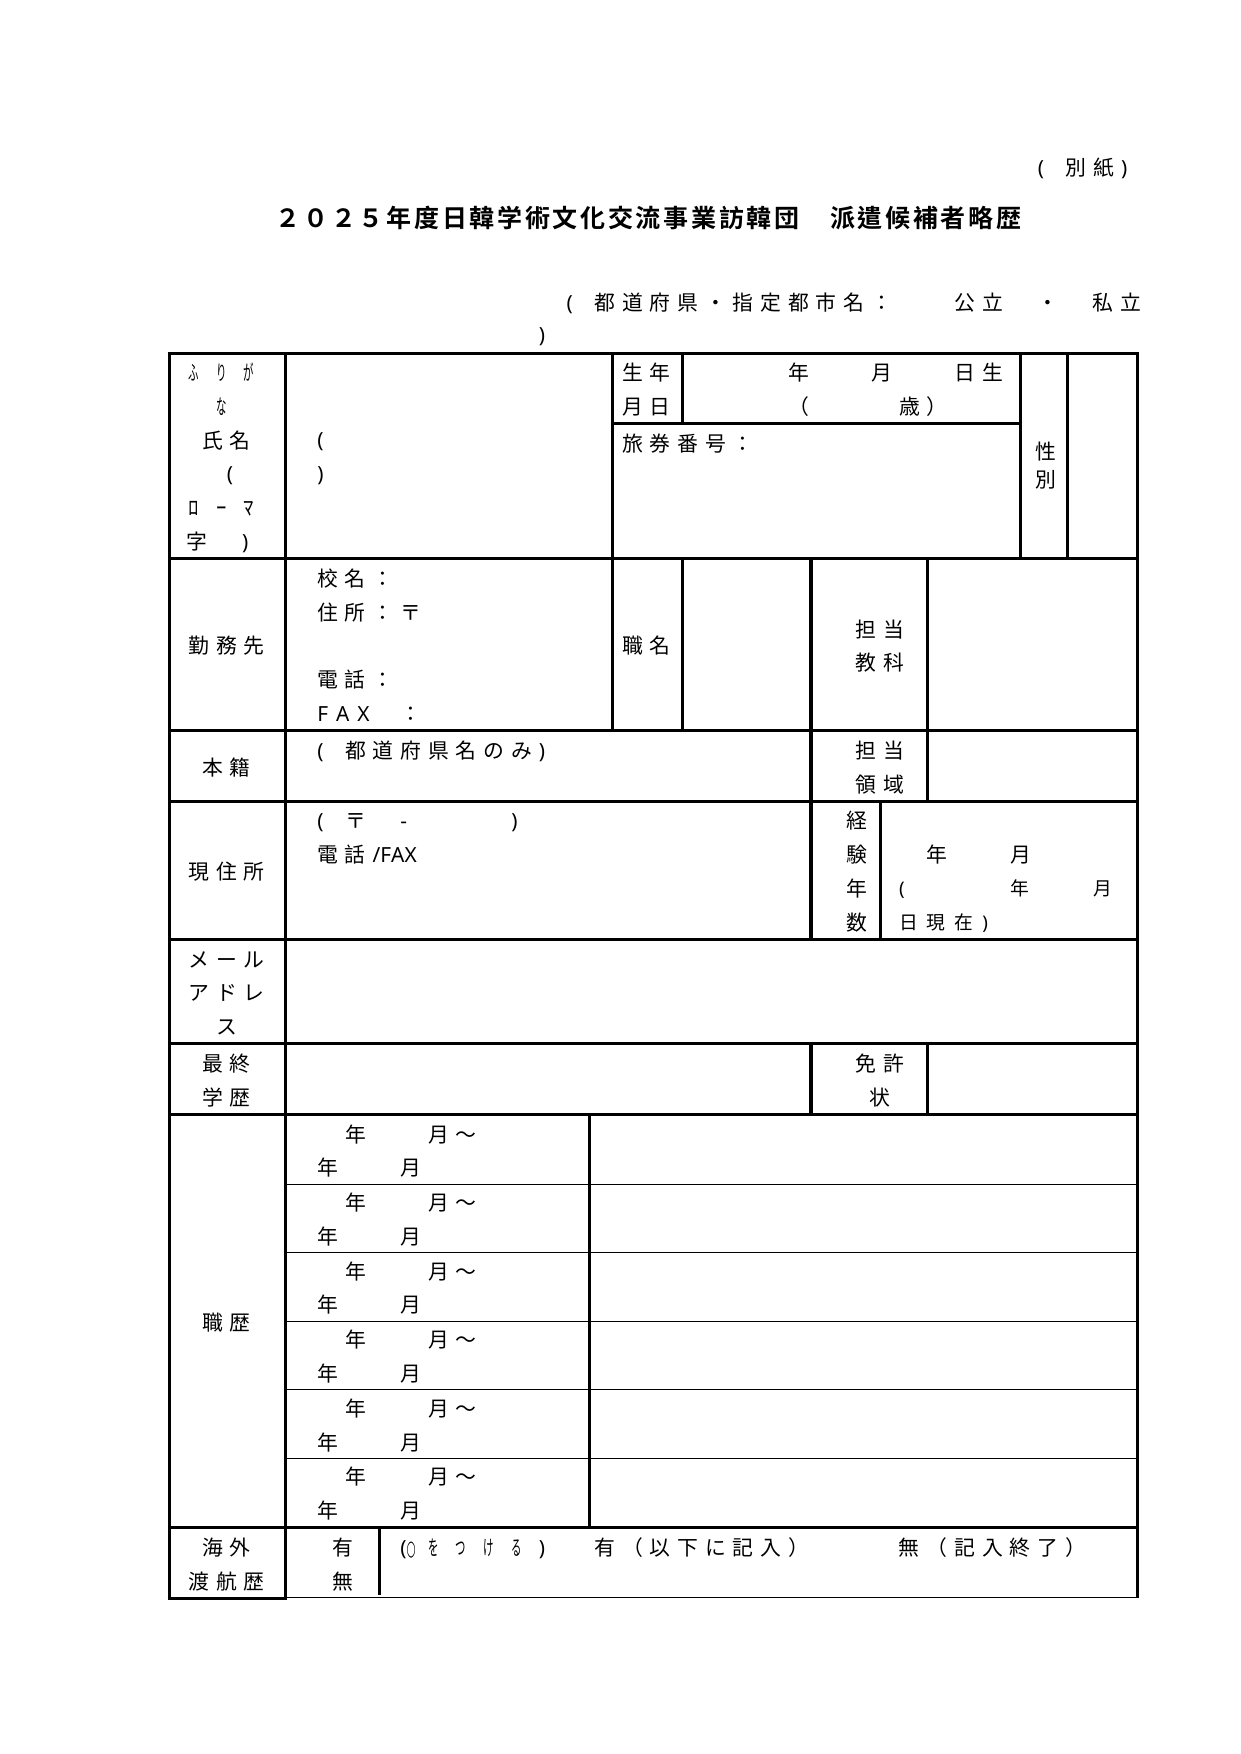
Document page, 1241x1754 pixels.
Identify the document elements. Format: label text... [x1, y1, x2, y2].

table_cell 年 月～ 年 月 [287, 1390, 588, 1458]
table_cell 最終 学歴 [171, 1045, 284, 1113]
table_cell (○をつける) 有（以下に記入） 無（記入終了） [379, 1529, 1136, 1597]
table_cell [929, 732, 1136, 800]
table_cell 本籍 [171, 732, 284, 800]
table_cell (都道府県名のみ) [287, 732, 809, 800]
table_cell (〒 - ) 電話/FAX [287, 803, 809, 938]
table_cell 勤務先 [171, 560, 284, 729]
text (別紙) [151, 149, 1148, 183]
table_cell [929, 560, 1136, 729]
table_cell 年 月 ( 年 月 日現在) [882, 803, 1136, 938]
table_header 性別 [1022, 355, 1066, 557]
table_header 年 月 日生 （ 歳） [684, 355, 1019, 422]
table_cell 海外 渡航歴 [171, 1529, 284, 1597]
table_cell 校名： 住所：〒 電話： FAX： [287, 560, 611, 729]
text (都道府県・指定都市名： 公立 ・ 私立 ) [529, 284, 1148, 352]
table_cell 現住所 [171, 803, 284, 938]
table_cell [591, 1185, 1136, 1252]
table_cell [591, 1253, 1136, 1321]
table_cell [591, 1390, 1136, 1458]
table_header [1069, 355, 1136, 557]
table_cell 年 月～ 年 月 [287, 1459, 588, 1526]
table_header ふりがな 氏名 (ﾛｰﾏ字) [171, 355, 284, 557]
table_cell 担当教科 [813, 560, 926, 729]
table_cell 有 無 [287, 1529, 379, 1597]
table_cell 旅券番号： [614, 425, 1019, 557]
table_cell [591, 1322, 1136, 1389]
table_cell [287, 1045, 809, 1113]
table_cell メール アドレス [171, 941, 284, 1042]
table_cell 年 月～ 年 月 [287, 1116, 588, 1183]
table_cell 年 月～ 年 月 [287, 1322, 588, 1389]
table_cell [684, 560, 809, 729]
table_cell [287, 941, 1136, 1042]
table_cell [591, 1116, 1136, 1183]
table_cell 職歴 [171, 1116, 284, 1526]
table_cell 年 月～ 年 月 [287, 1253, 588, 1321]
table_header 生年 月日 [614, 355, 681, 422]
table_cell [929, 1045, 1136, 1113]
table_cell 経験年数 [813, 803, 879, 938]
table_cell 担当領域 [813, 732, 926, 800]
text ２０２５年度日韓学術文化交流事業訪韓団 派遣候補者略歴 [151, 183, 1148, 250]
table_cell [591, 1459, 1136, 1526]
table_cell 年 月～ 年 月 [287, 1185, 588, 1252]
table_cell 免許状 [813, 1045, 926, 1113]
table_header ( ) [287, 355, 611, 557]
table_cell 職名 [614, 560, 681, 729]
